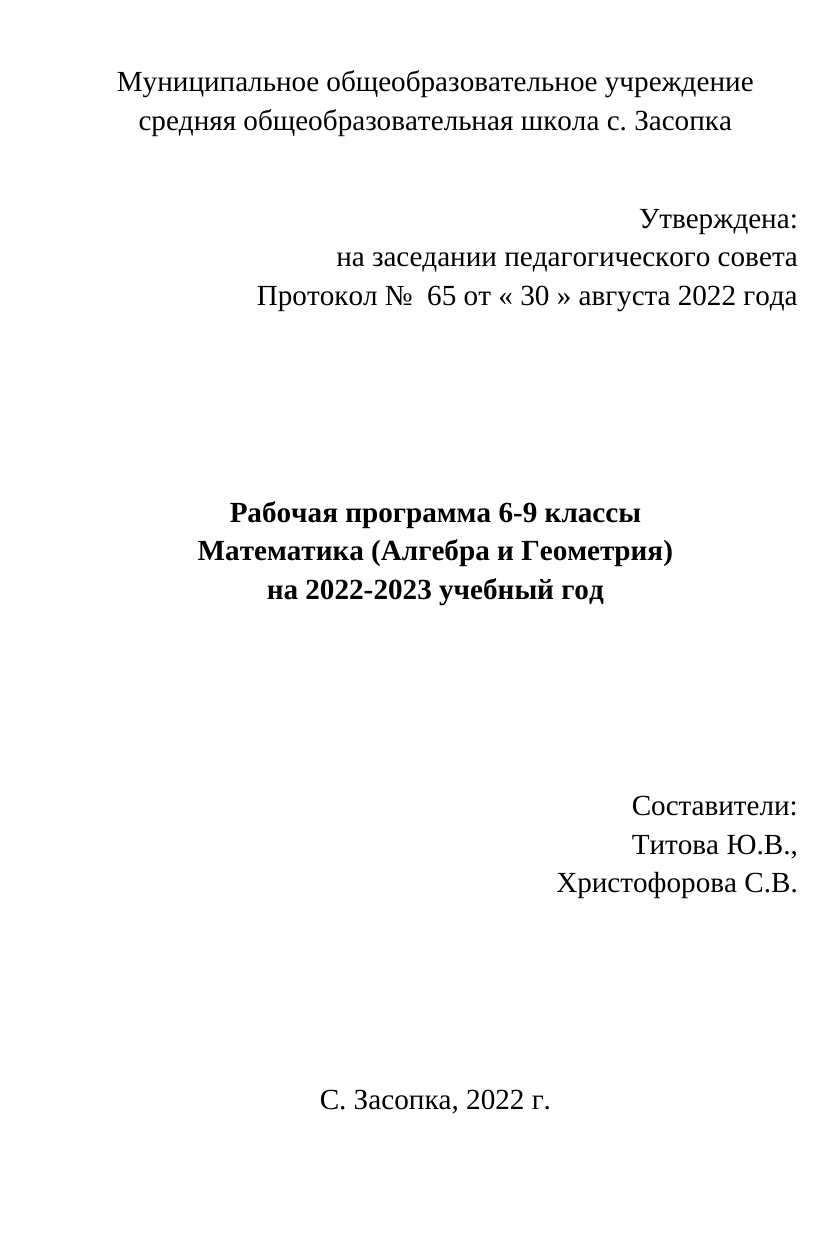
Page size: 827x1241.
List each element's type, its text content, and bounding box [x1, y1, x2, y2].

text Составители: [73, 788, 798, 822]
text Христофорова С.В. [73, 866, 798, 899]
text С. Засопка, 2022 г. [73, 1082, 798, 1116]
text Математика (Алгебра и Геометрия) [73, 533, 798, 567]
text Муниципальное общеобразовательное учреждение [73, 64, 798, 98]
text на заседании педагогического совета [73, 239, 798, 273]
text на 2022-2023 учебный год [73, 572, 798, 605]
text средняя общеобразовательная школа с. Засопка [73, 103, 798, 137]
text Титова Ю.В., [73, 827, 798, 861]
text Рабочая программа 6-9 классы [73, 495, 798, 528]
text Протокол № 65 от « 30 » августа 2022 года [73, 278, 798, 312]
text Утверждена: [73, 201, 798, 234]
